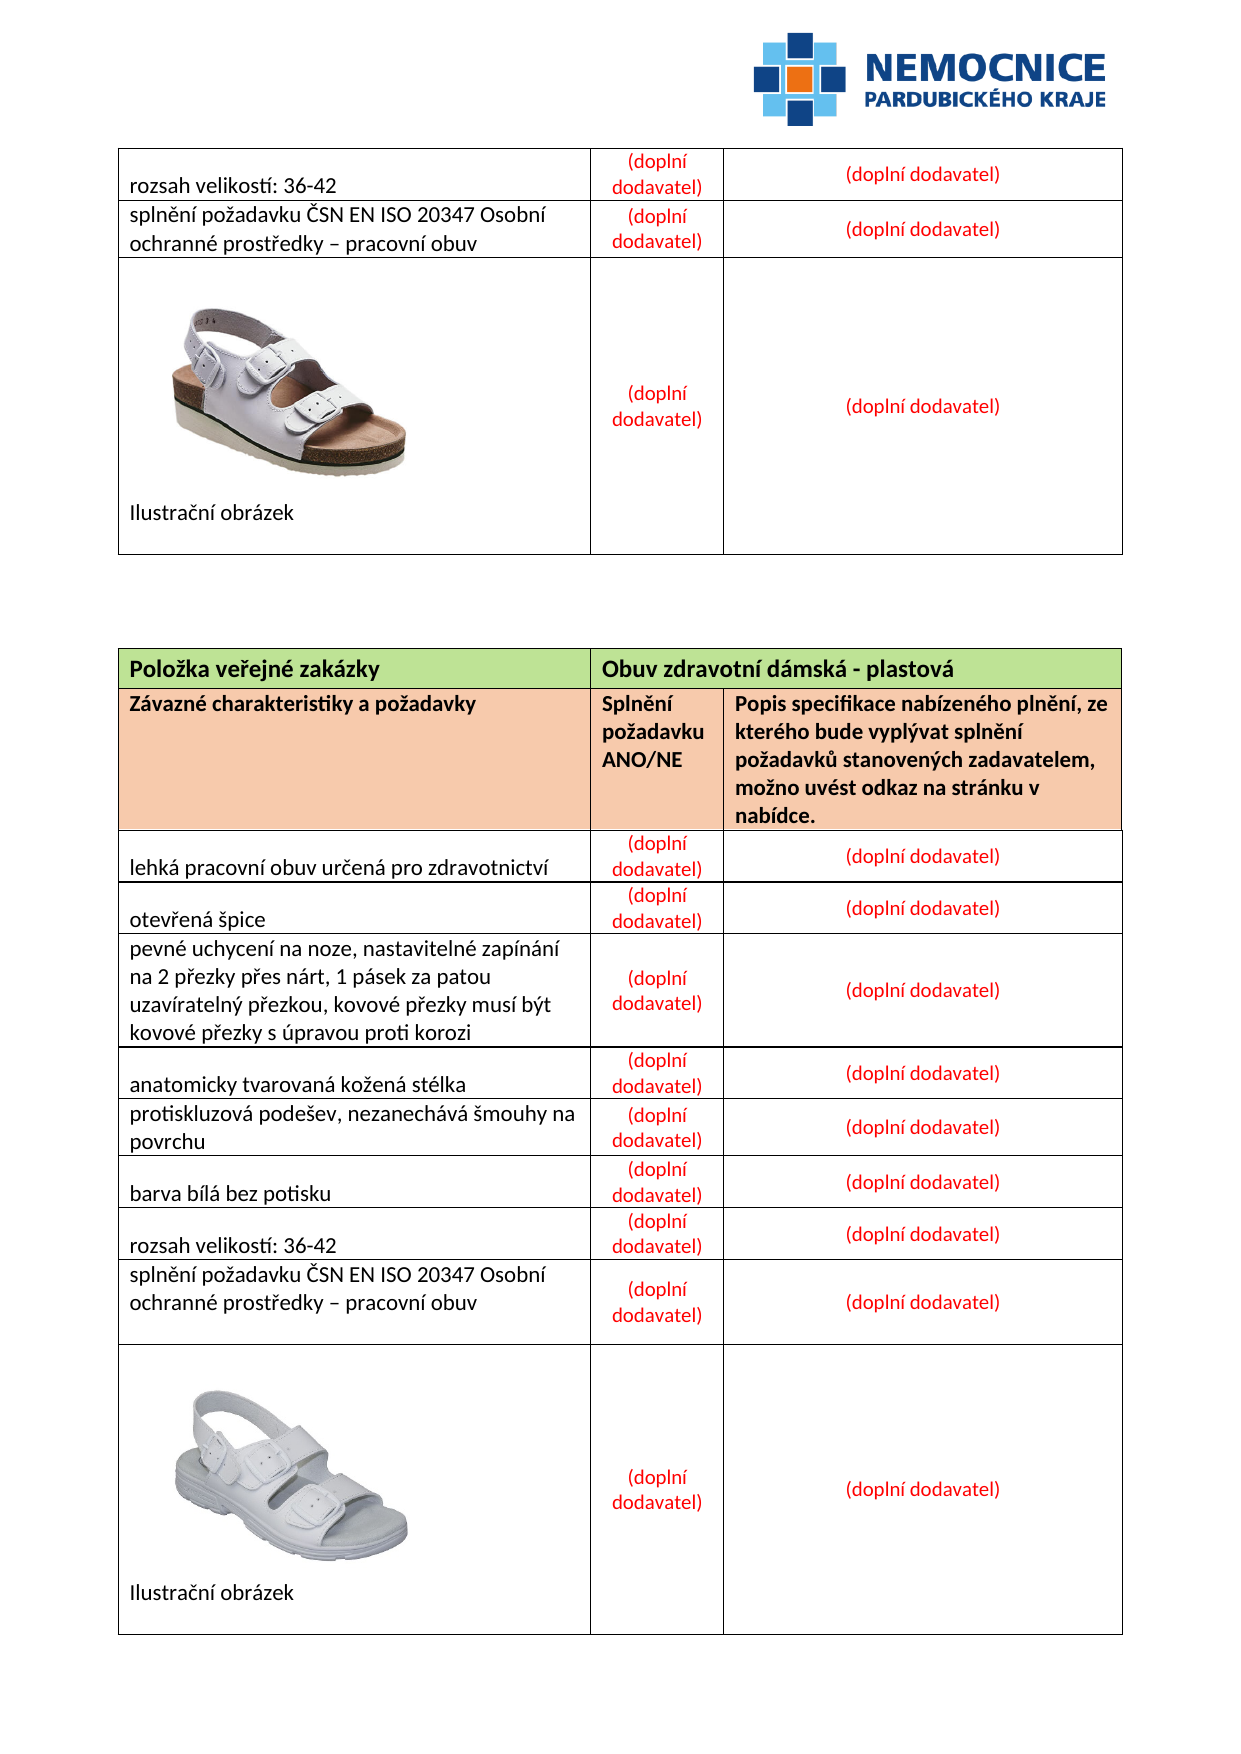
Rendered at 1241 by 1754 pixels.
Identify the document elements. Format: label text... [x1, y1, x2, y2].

table_cell (doplní dodavatel) [724, 1208, 1122, 1259]
table_cell (doplní dodavatel) [591, 1048, 723, 1098]
table_cell barva bílá bez potisku [119, 1156, 590, 1207]
table_cell pevné uchycení na noze, nastavitelné zapínání na 2 přezky přes nárt, 1 pásek za patou uzavíratelný přezkou, kovové přezky musí být kovové přezky s úpravou proti korozi [119, 934, 590, 1046]
table_cell protiskluzová podešev, nezanechává šmouhy na povrchu [119, 1099, 590, 1155]
table_cell anatomicky tvarovaná kožená stélka [119, 1048, 590, 1098]
table_cell (doplní dodavatel) [591, 1099, 723, 1155]
table_cell splnění požadavku ČSN EN ISO 20347 Osobní ochranné prostředky – pracovní obuv [119, 201, 590, 257]
table_cell splnění požadavku ČSN EN ISO 20347 Osobní ochranné prostředky – pracovní obuv [119, 1260, 590, 1344]
table_cell Závazné charakteristiky a požadavky [119, 689, 590, 829]
table_cell (doplní dodavatel) [724, 1345, 1122, 1634]
table_cell rozsah velikostí: 36-42 [119, 149, 590, 199]
table_cell lehká pracovní obuv určená pro zdravotnictví [119, 831, 590, 881]
table_header Položka veřejné zakázky [119, 649, 590, 688]
table_cell (doplní dodavatel) [591, 883, 723, 933]
table_cell (doplní dodavatel) [591, 1345, 723, 1634]
table_cell (doplní dodavatel) [724, 883, 1122, 933]
table_cell rozsah velikostí: 36-42 [119, 1208, 590, 1259]
table_cell otevřená špice [119, 883, 590, 933]
table_cell (doplní dodavatel) [724, 1260, 1122, 1344]
table_cell (doplní dodavatel) [591, 149, 723, 199]
table_cell Popis specifikace nabízeného plnění, ze kterého bude vyplývat splnění požadavků stanovených zadavatelem, možno uvést odkaz na stránku v nabídce. [724, 689, 1121, 829]
table_cell (doplní dodavatel) [724, 149, 1122, 199]
table_cell (doplní dodavatel) [591, 201, 723, 257]
table_cell (doplní dodavatel) [724, 1048, 1122, 1098]
table_cell Splnění požadavku ANO/NE [591, 689, 723, 829]
table_cell (doplní dodavatel) [724, 1156, 1122, 1207]
table_cell Ilustrační obrázek [119, 1345, 590, 1634]
table_cell (doplní dodavatel) [724, 201, 1122, 257]
table_header Obuv zdravotní dámská - plastová [591, 649, 1121, 688]
table_cell (doplní dodavatel) [591, 1208, 723, 1259]
picture [129, 1373, 453, 1578]
table_cell (doplní dodavatel) [591, 1156, 723, 1207]
table_cell (doplní dodavatel) [591, 934, 723, 1046]
table_cell (doplní dodavatel) [724, 1099, 1122, 1155]
table_cell (doplní dodavatel) [591, 258, 723, 554]
table_cell (doplní dodavatel) [591, 1260, 723, 1344]
table_cell (doplní dodavatel) [724, 258, 1122, 554]
picture [129, 285, 449, 499]
table_cell (doplní dodavatel) [724, 831, 1122, 881]
picture [752, 32, 1106, 127]
table_cell (doplní dodavatel) [724, 934, 1122, 1046]
table_cell (doplní dodavatel) [591, 831, 723, 881]
table_cell Ilustrační obrázek [119, 258, 590, 554]
